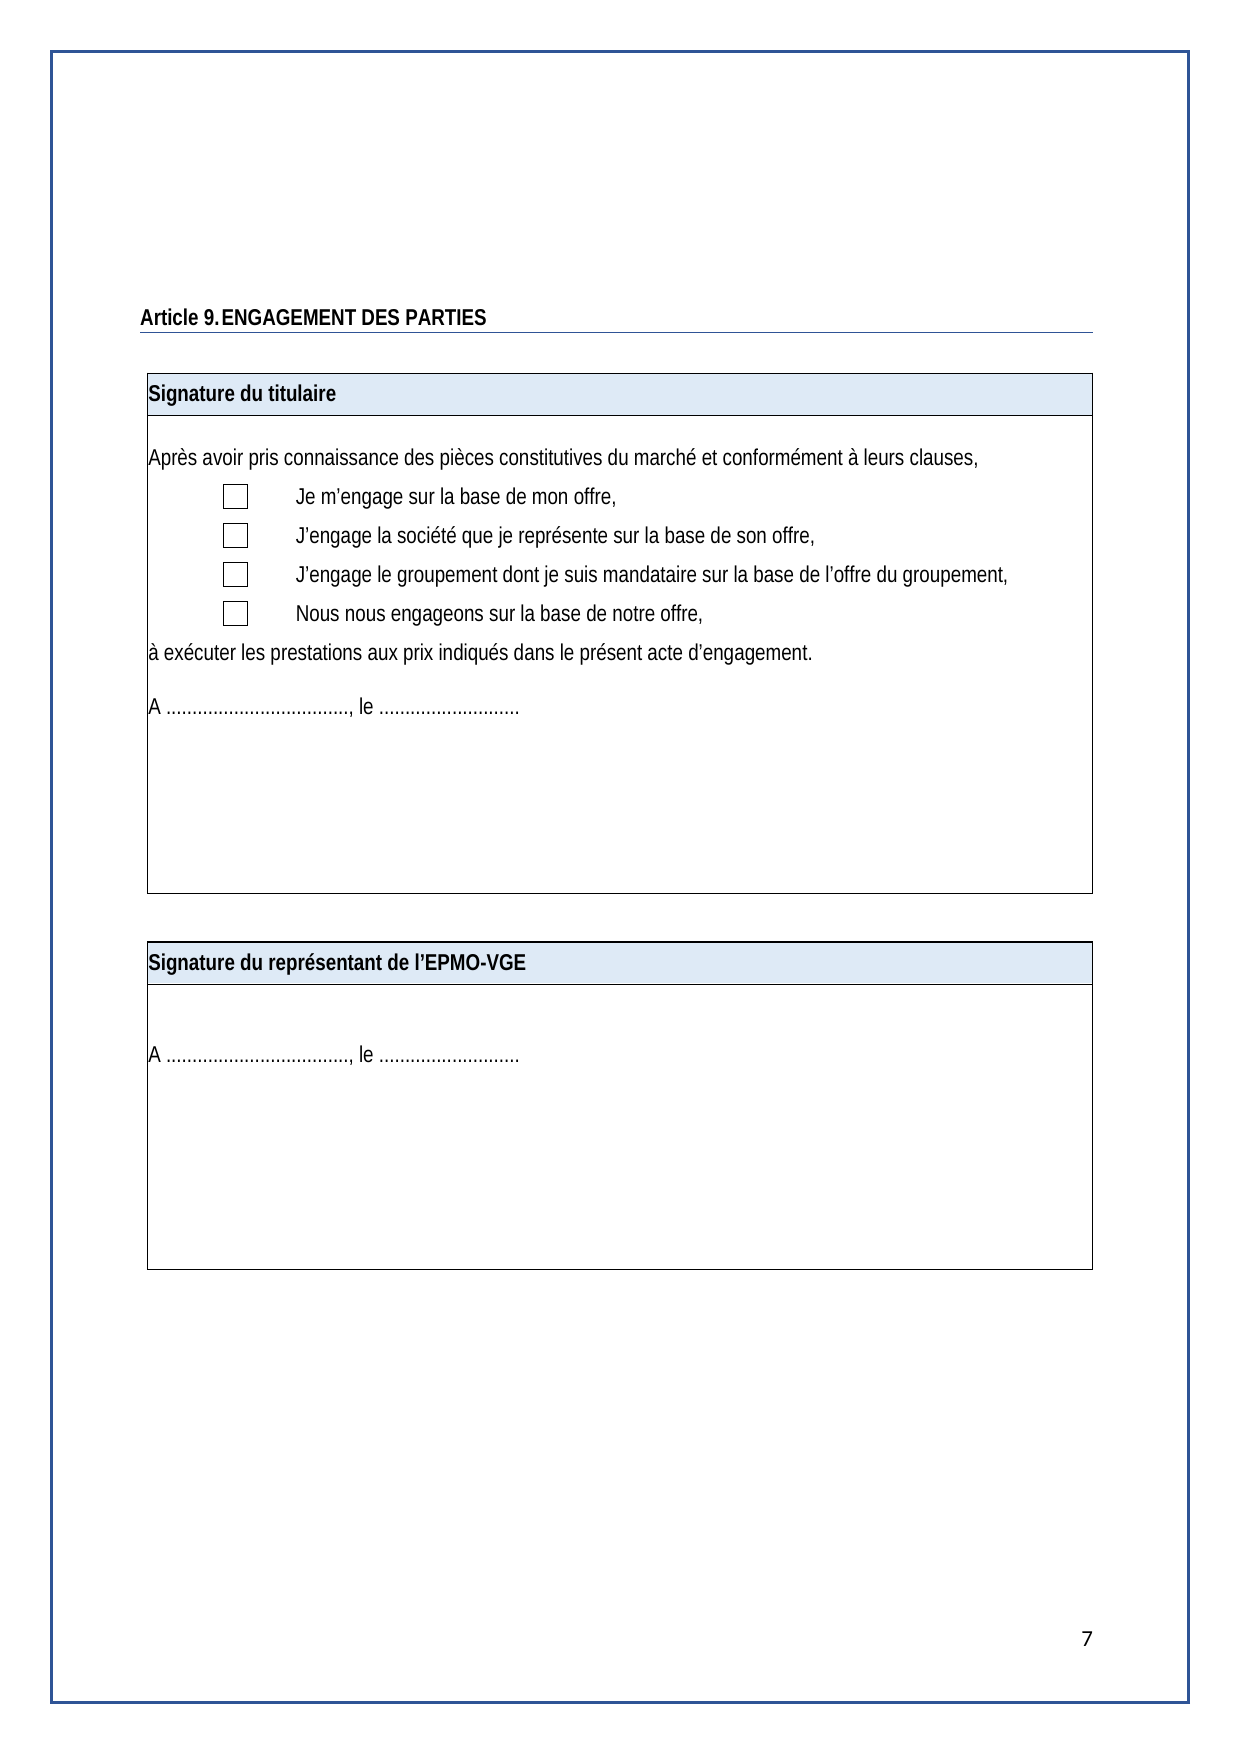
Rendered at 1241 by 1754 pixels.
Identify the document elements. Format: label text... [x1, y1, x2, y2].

table_cell A ..................................., le ........................... [148, 985, 1092, 1269]
table_header Signature du titulaire [148, 374, 1092, 415]
table_header Signature du représentant de l’EPMO-VGE [148, 943, 1092, 983]
table_cell Après avoir pris connaissance des pièces constitutives du marché et conformément à leurs clauses, Je m’engage sur la base de mon offre, J’engage la société que je représente sur la base de son offre, J’engage le groupement dont je suis mandataire sur la base de l’offre du groupement, Nous nous engageons sur la base de notre offre, à exécuter les prestations aux prix indiqués dans le présent acte d’engagement. A ..................................., le ........................... [148, 416, 1092, 892]
list ENGAGEMENT DES PARTIES [140, 303, 1093, 332]
